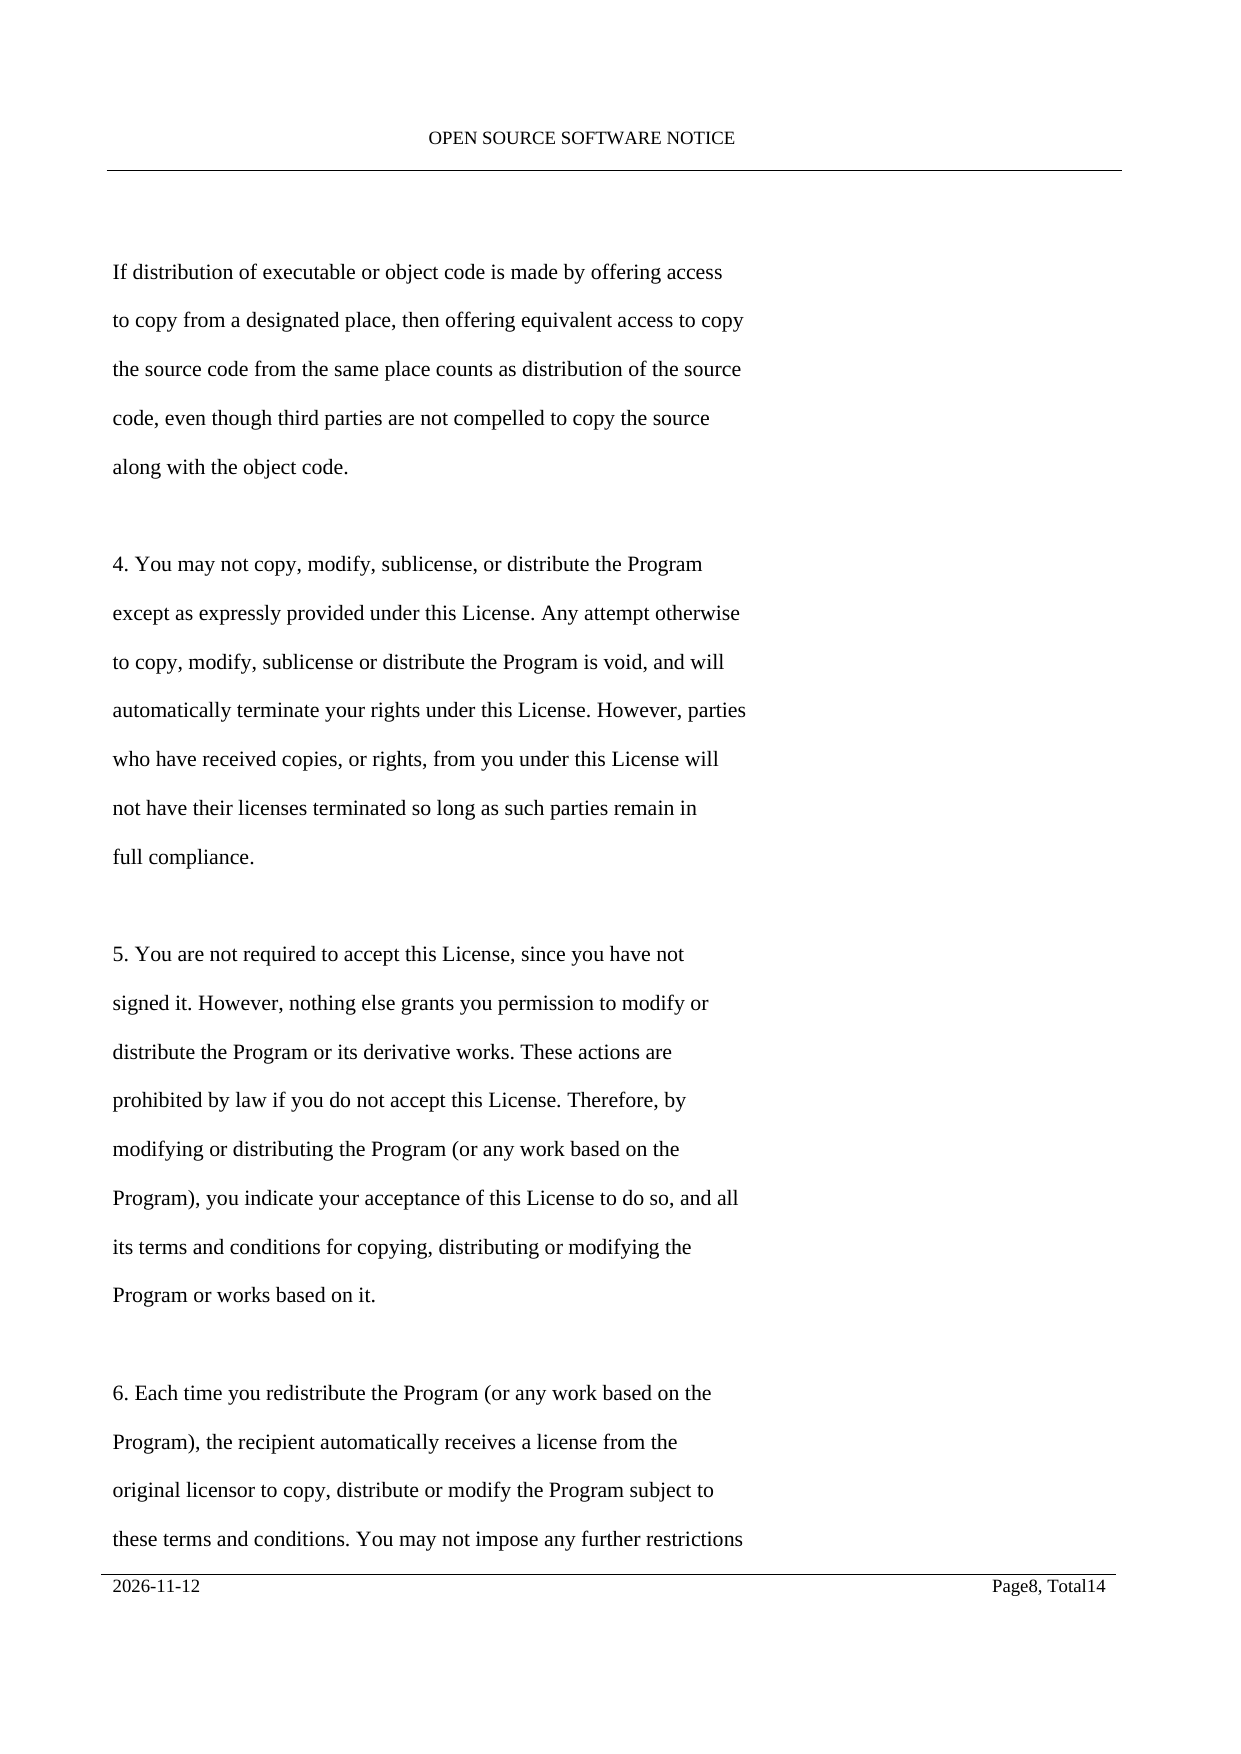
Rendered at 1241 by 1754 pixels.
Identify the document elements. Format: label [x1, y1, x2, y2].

text [112, 206, 1128, 1555]
